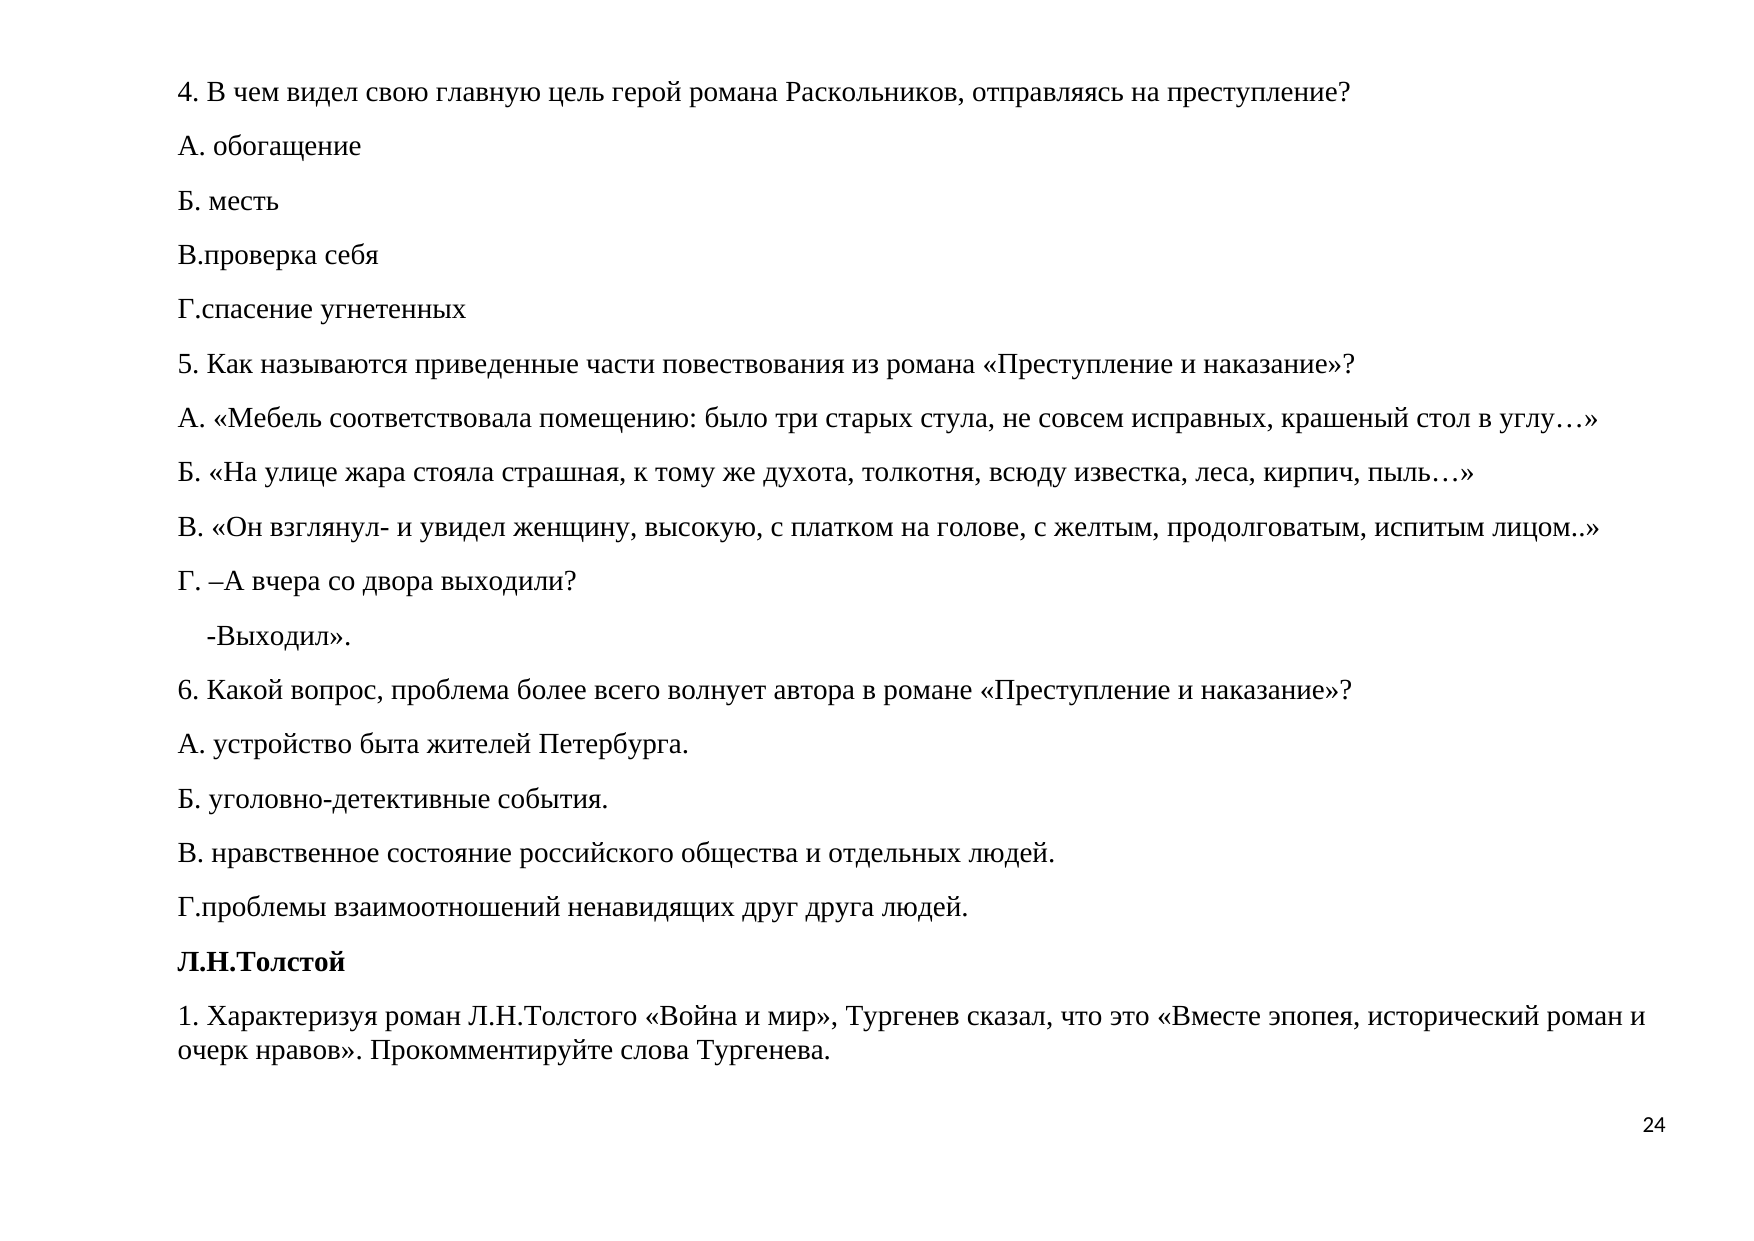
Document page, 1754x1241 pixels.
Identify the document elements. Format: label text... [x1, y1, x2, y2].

text А. устройство быта жителей Петербурга. [177, 726, 1665, 760]
text -Выходил». [177, 618, 1665, 651]
text В. «Он взглянул- и увидел женщину, высокую, с платком на голове, с желтым, продолговатым, испитым лицом..» [177, 509, 1665, 542]
text 6. Какой вопрос, проблема более всего волнует автора в романе «Преступление и наказание»? [177, 672, 1665, 706]
text Б. «На улице жара стояла страшная, к тому же духота, толкотня, всюду известка, леса, кирпич, пыль…» [177, 454, 1665, 488]
text В. нравственное состояние российского общества и отдельных людей. [177, 835, 1665, 869]
text Л.Н.Толстой [177, 944, 1665, 977]
text А. обогащение [177, 128, 1665, 162]
text Б. месть [177, 183, 1665, 216]
text Г. –А вчера со двора выходили? [177, 563, 1665, 597]
text 5. Как называются приведенные части повествования из романа «Преступление и наказание»? [177, 346, 1665, 379]
text 1. Характеризуя роман Л.Н.Толстого «Война и мир», Тургенев сказал, что это «Вместе эпопея, исторический роман и очерк нравов». Прокомментируйте слова Тургенева. [177, 998, 1665, 1065]
text В.проверка себя [177, 237, 1665, 271]
text А. «Мебель соответствовала помещению: было три старых стула, не совсем исправных, крашеный стол в углу…» [177, 400, 1665, 434]
text Г.проблемы взаимоотношений ненавидящих друг друга людей. [177, 889, 1665, 923]
text Б. уголовно-детективные события. [177, 781, 1665, 814]
text Г.спасение угнетенных [177, 291, 1665, 325]
text 4. В чем видел свою главную цель герой романа Раскольников, отправляясь на преступление? [177, 74, 1665, 107]
